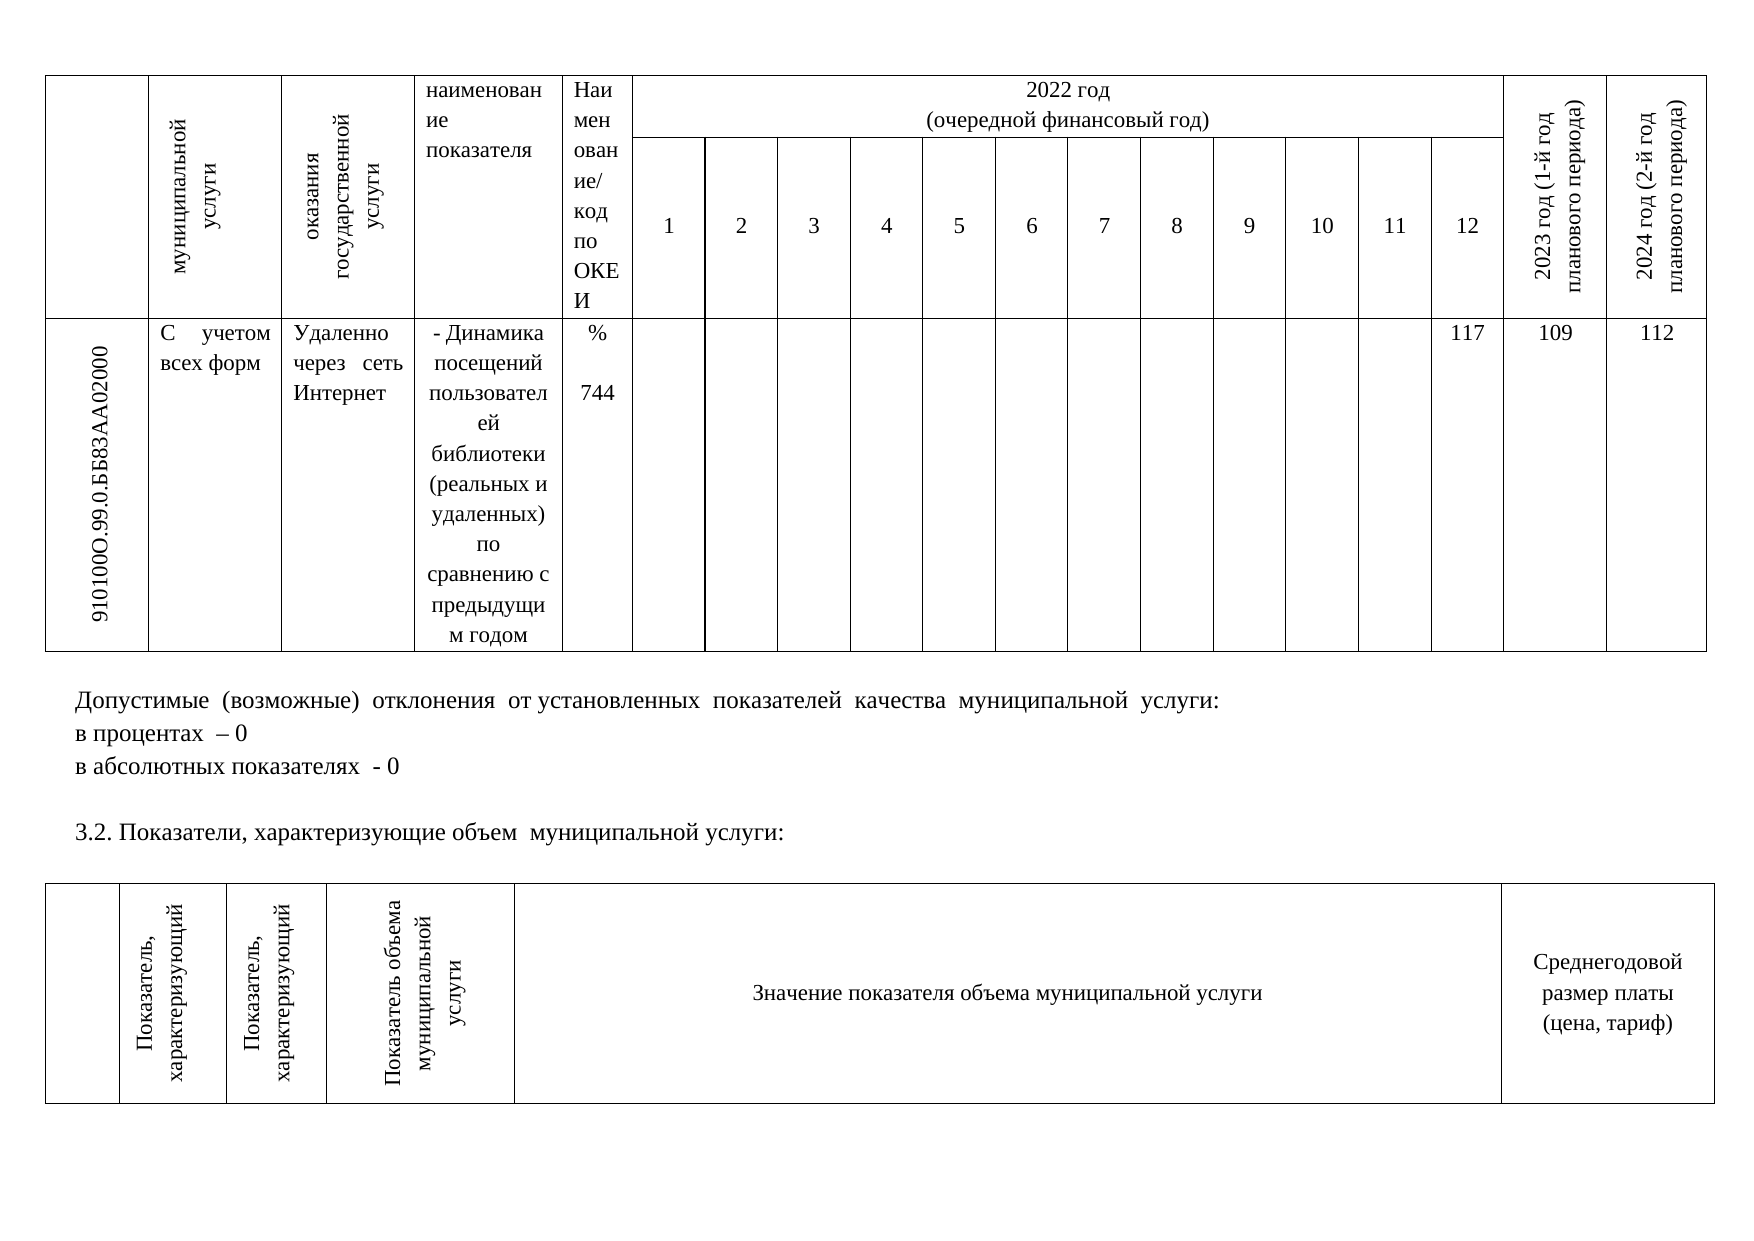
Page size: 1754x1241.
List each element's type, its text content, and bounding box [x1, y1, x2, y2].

table_cell 2022 год (очередной финансовый год) [633, 76, 1503, 137]
table_cell 6 [996, 138, 1067, 318]
text в абсолютных показателях - 0 [75, 751, 1679, 780]
table_cell [851, 319, 922, 651]
table_cell [706, 319, 777, 651]
table_cell Удаленно через сеть Интернет [282, 319, 414, 651]
table_cell [1214, 319, 1285, 651]
table_cell 1 [633, 138, 704, 318]
table_cell наименование показателя [415, 76, 562, 318]
text в процентах – 0 [75, 718, 1679, 747]
table_cell 2 [706, 138, 777, 318]
table_cell 5 [923, 138, 995, 318]
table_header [282, 76, 414, 318]
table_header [46, 76, 148, 318]
table_cell [1286, 319, 1358, 651]
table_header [120, 884, 226, 1103]
table_cell 9 [1214, 138, 1285, 318]
table_cell - Динамика посещений пользователей библиотеки (реальных и удаленных) по сравнению с предыдущим годом [415, 319, 562, 651]
table_cell [1141, 319, 1213, 651]
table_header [149, 76, 281, 318]
text Допустимые (возможные) отклонения от установленных показателей качества муниципальной услуги: [75, 685, 1679, 714]
table_cell 11 [1359, 138, 1431, 318]
table_cell [778, 319, 850, 651]
table_cell [1068, 319, 1140, 651]
table_cell [1359, 319, 1431, 651]
table_cell % 744 [563, 319, 632, 651]
table_cell 2023 год (1-й год планового периода) [1504, 76, 1606, 318]
table_cell 910100О.99.0.ББ83АА02000 [46, 319, 148, 651]
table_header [46, 884, 119, 1103]
table_cell 12 [1432, 138, 1503, 318]
table_cell 2024 год (2-й год планового периода) [1607, 76, 1706, 318]
table_cell [633, 319, 704, 651]
table_cell [923, 319, 995, 651]
table_cell 4 [851, 138, 922, 318]
table_cell 117 [1432, 319, 1503, 651]
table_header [227, 884, 326, 1103]
table_cell 112 [1607, 319, 1706, 651]
table_cell 109 [1504, 319, 1606, 651]
table_cell 7 [1068, 138, 1140, 318]
table_cell 8 [1141, 138, 1213, 318]
table_cell Наименование/код по ОКЕИ [563, 76, 632, 318]
table_cell [996, 319, 1067, 651]
table_header Среднегодовой размер платы (цена, тариф) [1502, 884, 1714, 1103]
table_cell С учетом всех форм [149, 319, 281, 651]
table_header Показатель объема муниципальной услуги [327, 884, 514, 1103]
table_header Значение показателя объема муниципальной услуги [515, 884, 1501, 1103]
text 3.2. Показатели, характеризующие объем муниципальной услуги: [75, 817, 1679, 846]
table_cell 3 [778, 138, 850, 318]
table_cell 10 [1286, 138, 1358, 318]
